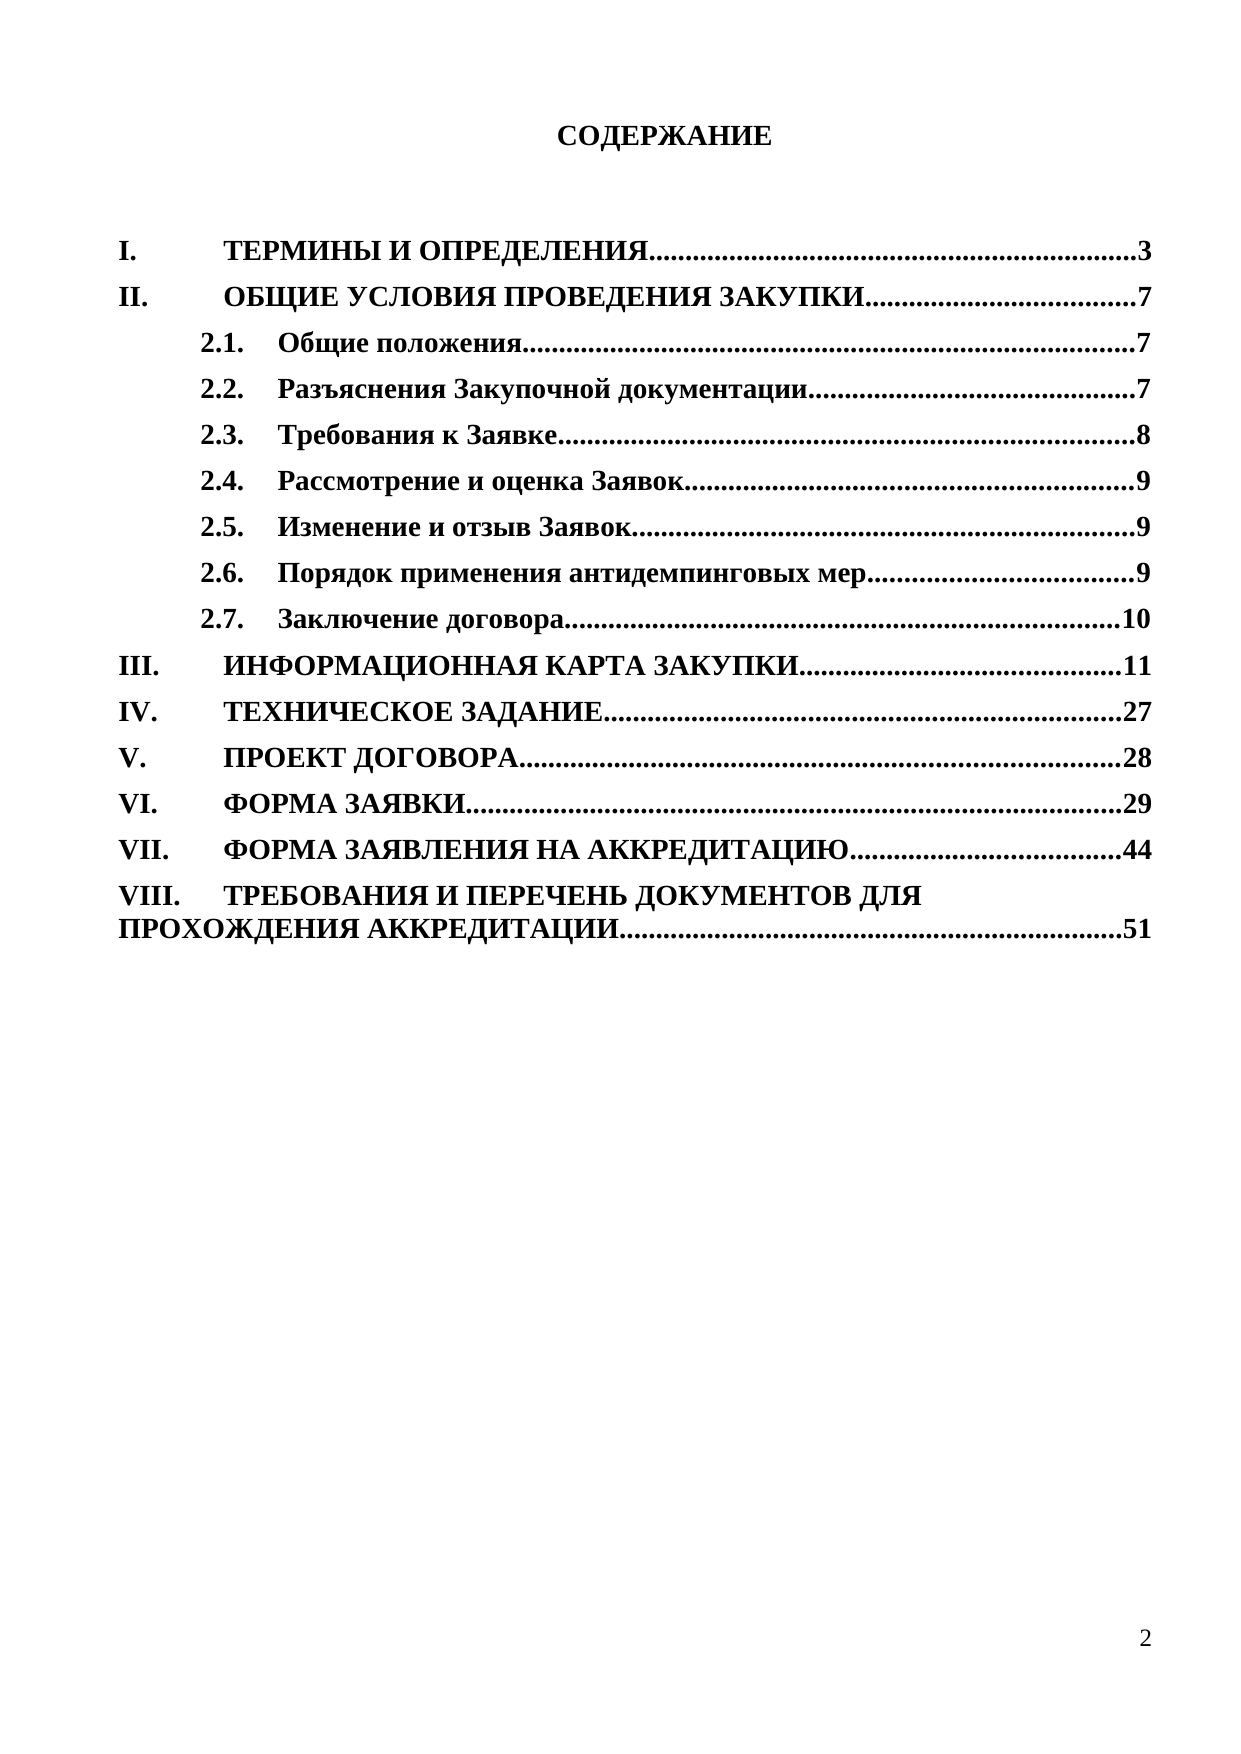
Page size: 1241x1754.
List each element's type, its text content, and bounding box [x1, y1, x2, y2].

text СОДЕРЖАНИЕ [177, 118, 1152, 152]
